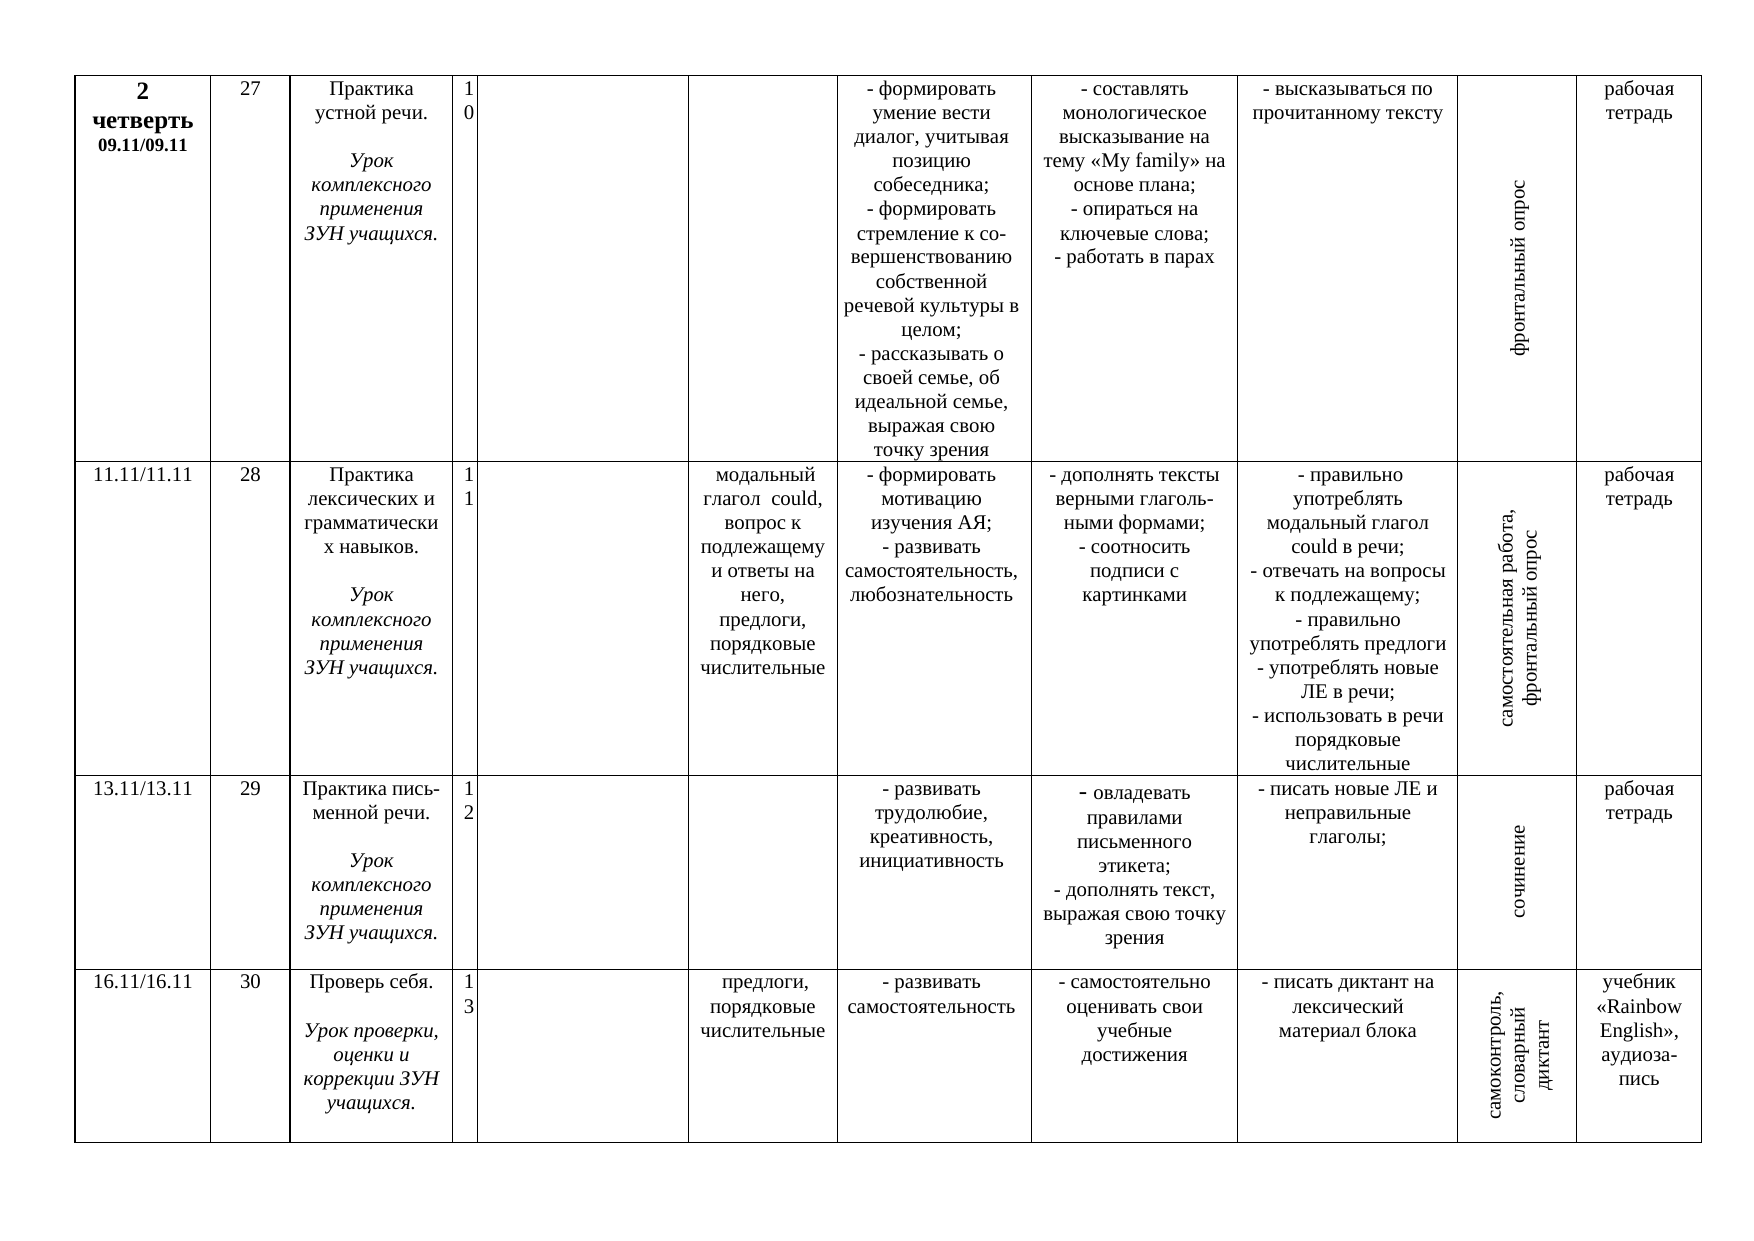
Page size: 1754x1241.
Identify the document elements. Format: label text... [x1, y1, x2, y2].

table_cell 13.11/13.11 [76, 776, 210, 968]
table_cell 12 [453, 776, 477, 968]
table_cell сочинение [1458, 776, 1576, 968]
table_cell - развивать трудолюбие, креативность, инициативность [838, 776, 1031, 968]
table_cell - самостоятельно оценивать свои учебные достижения [1032, 970, 1237, 1142]
table_cell Практика лексических и грамматических навыков. Урок комплексного применения ЗУН учащихся. [291, 462, 452, 775]
table_cell фронтальный опрос [1458, 76, 1576, 461]
table_cell [478, 462, 688, 775]
table_cell - формировать мотивацию изучения АЯ; - развивать самостоятельность, любознательность [838, 462, 1031, 775]
table_cell 11.11/11.11 [76, 462, 210, 775]
table_cell - писать диктант на лексический материал блока [1238, 970, 1457, 1142]
table_cell 16.11/16.11 [76, 970, 210, 1142]
table_cell 27 [211, 76, 289, 461]
table_cell - писать новые ЛЕ и неправильные глаголы; [1238, 776, 1457, 968]
table_cell - дополнять тексты верными глаголь-ными формами; - соотносить подписи с картинками [1032, 462, 1237, 775]
table_cell [478, 776, 688, 968]
table_cell [478, 76, 688, 461]
table_cell Проверь себя. Урок проверки, оценки и коррекции ЗУН учащихся. [291, 970, 452, 1142]
table_cell предлоги, порядковые числительные [689, 970, 837, 1142]
table_cell самоконтроль, словарный диктант [1458, 970, 1576, 1142]
table_cell - составлять монологическое высказывание на тему «My family» на основе плана; - опираться на ключевые слова; - работать в парах [1032, 76, 1237, 461]
table_cell 30 [211, 970, 289, 1142]
table_cell [689, 776, 837, 968]
table_cell 29 [211, 776, 289, 968]
table_cell - овладевать правилами письменного этикета; - дополнять текст, выражая свою точку зрения [1032, 776, 1237, 968]
table_cell 2 четверть 09.11/09.11 [76, 76, 210, 461]
table_cell 28 [211, 462, 289, 775]
table_cell самостоятельная работа, фронтальный опрос [1458, 462, 1576, 775]
table_cell [689, 76, 837, 461]
table_cell Практика устной речи. Урок комплексного применения ЗУН учащихся. [291, 76, 452, 461]
table_cell 11 [453, 462, 477, 775]
table_cell - высказываться по прочитанному тексту [1238, 76, 1457, 461]
table_cell 13 [453, 970, 477, 1142]
table_cell рабочая тетрадь [1577, 776, 1701, 968]
table_cell 10 [453, 76, 477, 461]
table_cell - правильно употреблять модальный глагол could в речи; - отвечать на вопросы к подлежащему; - правильно употреблять предлоги - употреблять новые ЛЕ в речи; - использовать в речи порядковые числительные [1238, 462, 1457, 775]
table_cell - формировать умение вести диалог, учитывая позицию собеседника; - формировать стремление к со-вершенствованию собственной речевой культуры в целом; - рассказывать о своей семье, об идеальной семье, выражая свою точку зрения [838, 76, 1031, 461]
table_cell Практика пись-менной речи. Урок комплексного применения ЗУН учащихся. [291, 776, 452, 968]
table_cell [478, 970, 688, 1142]
table_cell модальный глагол could, вопрос к подлежащему и ответы на него, предлоги, порядковые числительные [689, 462, 837, 775]
table_cell рабочая тетрадь [1577, 76, 1701, 461]
table_cell - развивать самостоятельность [838, 970, 1031, 1142]
table_cell учебник «Rainbow English», аудиоза-пись [1577, 970, 1701, 1142]
table_cell рабочая тетрадь [1577, 462, 1701, 775]
